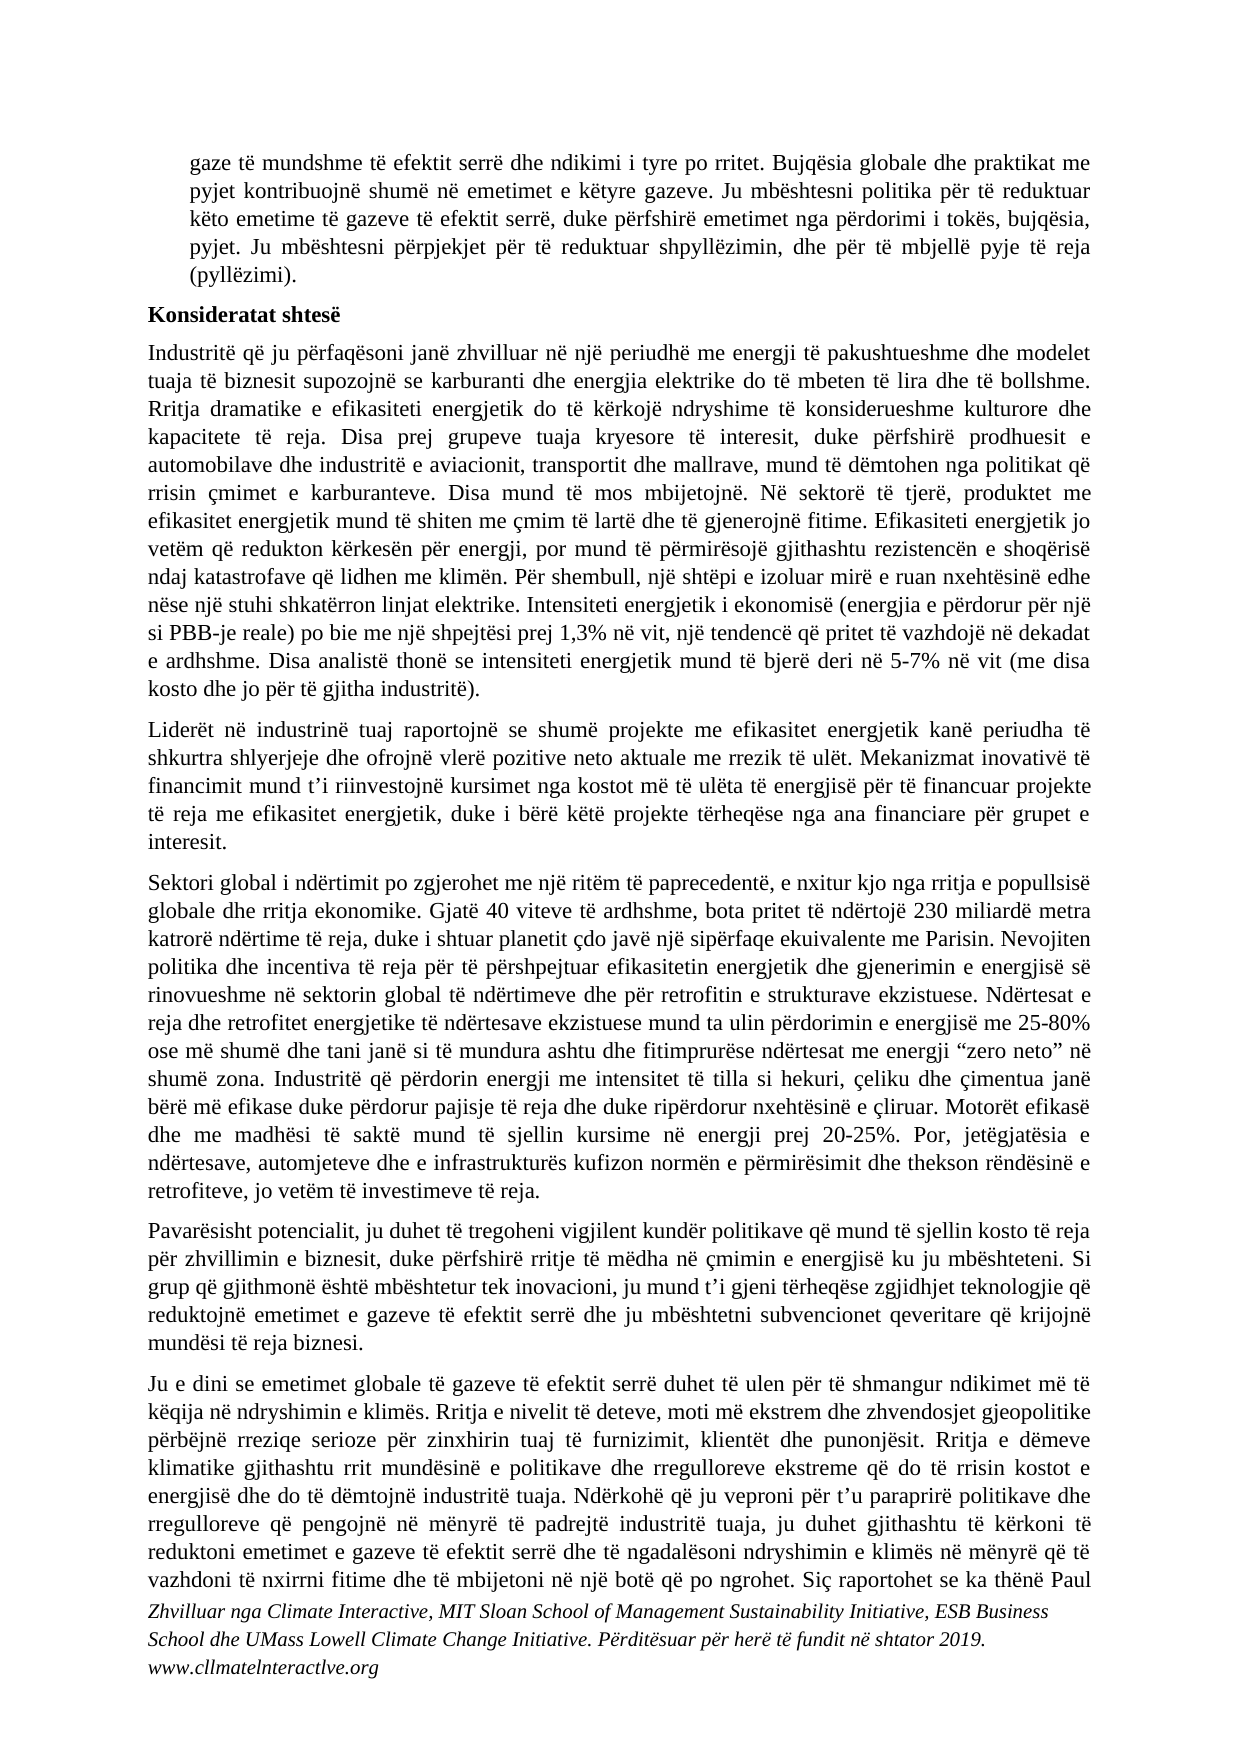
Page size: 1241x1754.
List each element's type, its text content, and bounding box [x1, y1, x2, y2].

text Sektori global i ndërtimit po zgjerohet me një ritëm të paprecedentë, e nxitur kjo nga rritja e popullsisë globale dhe rritja ekonomike. Gjatë 40 viteve të ardhshme, bota pritet të ndërtojë 230 miliardë metra katrorë ndërtime të reja, duke i shtuar planetit çdo javë një sipërfaqe ekuivalente me Parisin. Nevojiten politika dhe incentiva të reja për të përshpejtuar efikasitetin energjetik dhe gjenerimin e energjisë së rinovueshme në sektorin global të ndërtimeve dhe për retrofitin e strukturave ekzistuese. Ndërtesat e reja dhe retrofitet energjetike të ndërtesave ekzistuese mund ta ulin përdorimin e energjisë me 25-80% ose më shumë dhe tani janë si të mundura ashtu dhe fitimprurëse ndërtesat me energji “zero neto” në shumë zona. Industritë që përdorin energji me intensitet të tilla si hekuri, çeliku dhe çimentua janë bërë më efikase duke përdorur pajisje të reja dhe duke ripërdorur nxehtësinë e çliruar. Motorët efikasë dhe me madhësi të saktë mund të sjellin kursime në energji prej 20-25%. Por, jetëgjatësia e ndërtesave, automjeteve dhe e infrastrukturës kufizon normën e përmirësimit dhe thekson rëndësinë e retrofiteve, jo vetëm të investimeve të reja. [148, 868, 1092, 1204]
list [148, 148, 1092, 288]
text Industritë që ju përfaqësoni janë zhvilluar në një periudhë me energji të pakushtueshme dhe modelet tuaja të biznesit supozojnë se karburanti dhe energjia elektrike do të mbeten të lira dhe të bollshme. Rritja dramatike e efikasiteti energjetik do të kërkojë ndryshime të konsiderueshme kulturore dhe kapacitete të reja. Disa prej grupeve tuaja kryesore të interesit, duke përfshirë prodhuesit e automobilave dhe industritë e aviacionit, transportit dhe mallrave, mund të dëmtohen nga politikat që rrisin çmimet e karburanteve. Disa mund të mos mbijetojnë. Në sektorë të tjerë, produktet me efikasitet energjetik mund të shiten me çmim të lartë dhe të gjenerojnë fitime. Efikasiteti energjetik jo vetëm që redukton kërkesën për energji, por mund të përmirësojë gjithashtu rezistencën e shoqërisë ndaj katastrofave që lidhen me klimën. Për shembull, një shtëpi e izoluar mirë e ruan nxehtësinë edhe nëse një stuhi shkatërron linjat elektrike. Intensiteti energjetik i ekonomisë (energjia e përdorur për një si PBB-je reale) po bie me një shpejtësi prej 1,3% në vit, një tendencë që pritet të vazhdojë në dekadat e ardhshme. Disa analistë thonë se intensiteti energjetik mund të bjerë deri në 5-7% në vit (me disa kosto dhe jo për të gjitha industritë). [148, 338, 1092, 702]
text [148, 1369, 1092, 1593]
text Pavarësisht potencialit, ju duhet të tregoheni vigjilent kundër politikave që mund të sjellin kosto të reja për zhvillimin e biznesit, duke përfshirë rritje të mëdha në çmimin e energjisë ku ju mbështeteni. Si grup që gjithmonë është mbështetur tek inovacioni, ju mund t’i gjeni tërheqëse zgjidhjet teknologjie që reduktojnë emetimet e gazeve të efektit serrë dhe ju mbështetni subvencionet qeveritare që krijojnë mundësi të reja biznesi. [148, 1216, 1092, 1356]
text Konsideratat shtesë [148, 302, 1092, 328]
text Liderët në industrinë tuaj raportojnë se shumë projekte me efikasitet energjetik kanë periudha të shkurtra shlyerjeje dhe ofrojnë vlerë pozitive neto aktuale me rrezik të ulët. Mekanizmat inovativë të financimit mund t’i riinvestojnë kursimet nga kostot më të ulëta të energjisë për të financuar projekte të reja me efikasitet energjetik, duke i bërë këtë projekte tërheqëse nga ana financiare për grupet e interesit. [148, 715, 1092, 855]
